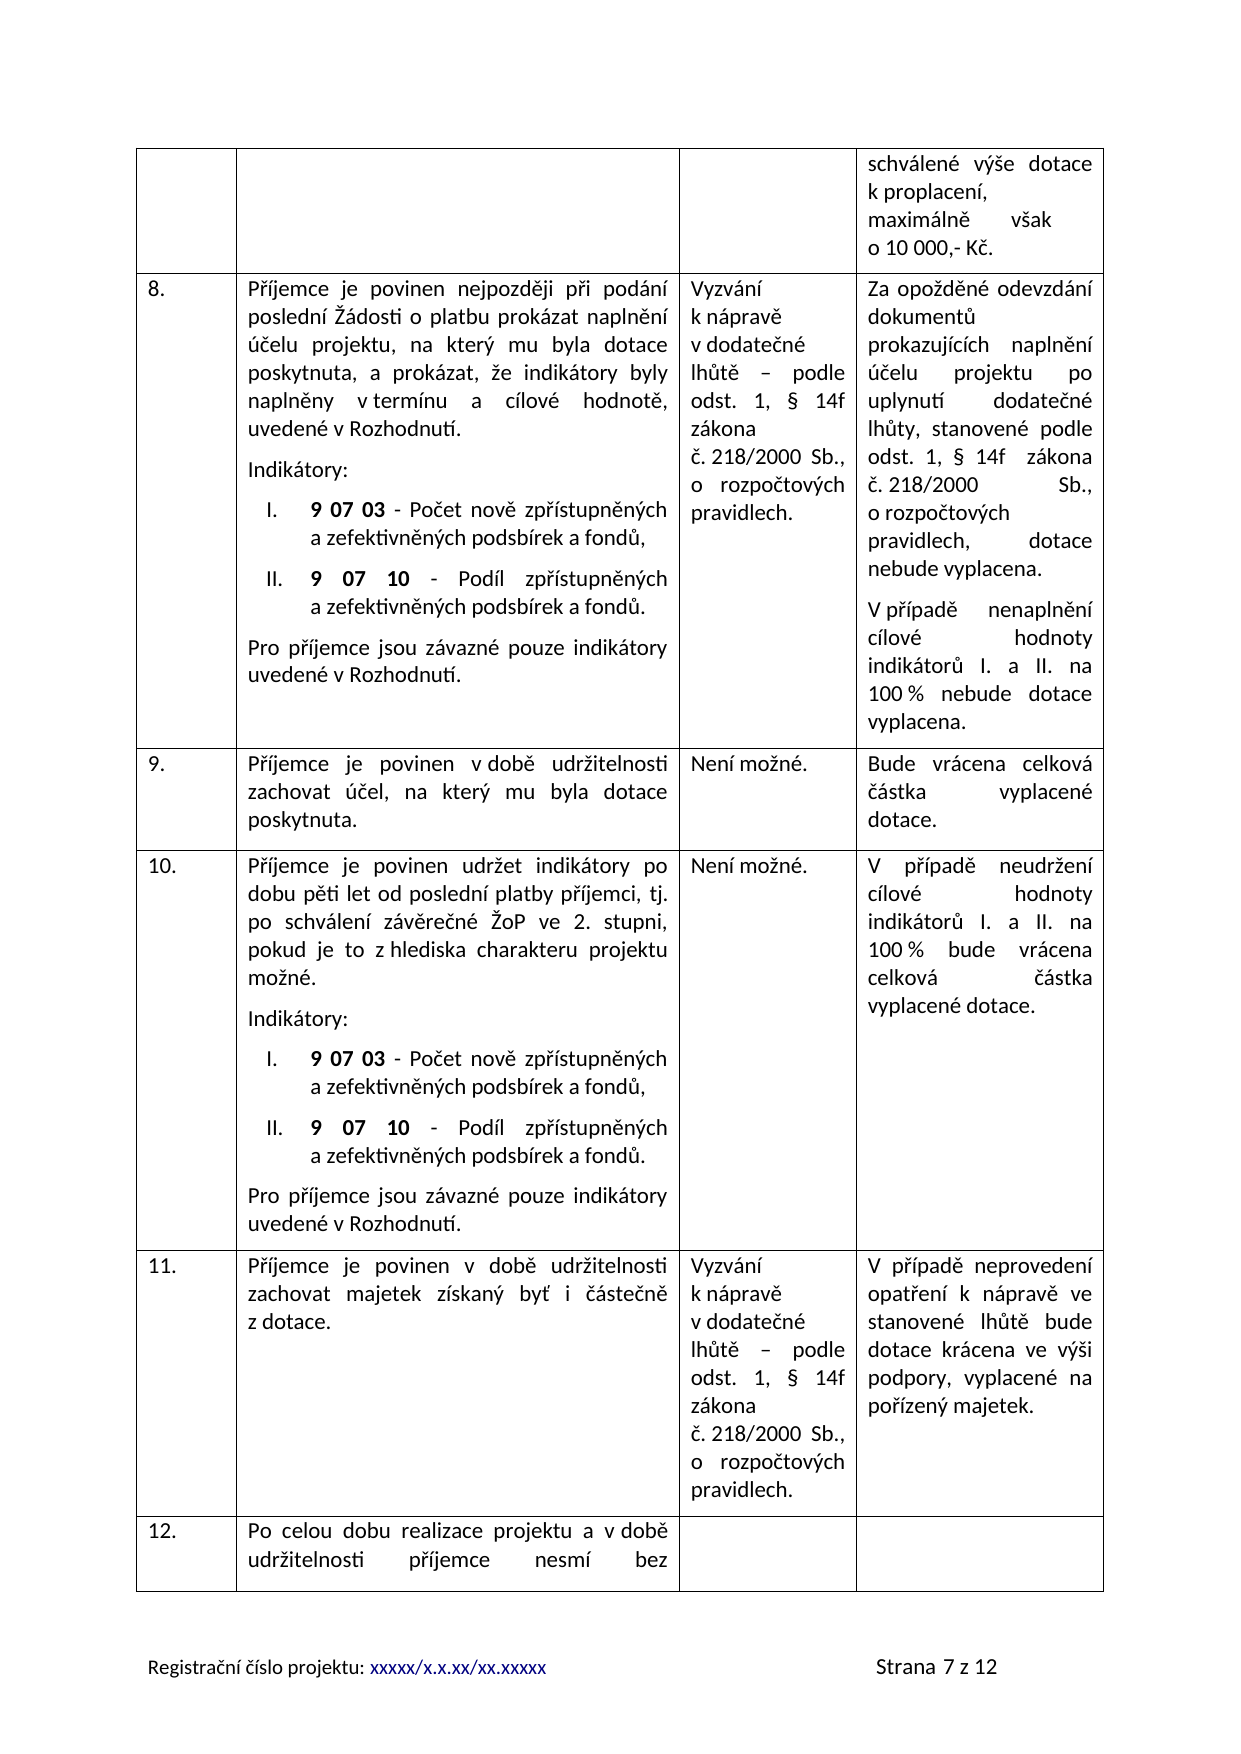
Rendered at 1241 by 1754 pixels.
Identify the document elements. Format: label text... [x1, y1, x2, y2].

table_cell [237, 1517, 679, 1591]
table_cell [857, 149, 1103, 273]
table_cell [680, 149, 856, 273]
table_cell V případě neudržení cílové hodnoty indikátorů I. a II. na 100 % bude vrácena celková částka vyplacené dotace. [857, 851, 1103, 1250]
table_cell [680, 1517, 856, 1591]
table_cell 12. [137, 1517, 236, 1591]
table_cell Za opožděné odevzdání dokumentů prokazujících naplnění účelu projektu po uplynutí dodatečné lhůty, stanovené podle odst. 1, § 14f zákona č. 218/2000 Sb., o rozpočtových pravidlech, dotace nebude vyplacena. V případě nenaplnění cílové hodnoty indikátorů I. a II. na 100 % nebude dotace vyplacena. [857, 274, 1103, 748]
table_cell [857, 1517, 1103, 1591]
table_cell Příjemce je povinen v době udržitelnosti zachovat majetek získaný byť i částečně z dotace. [237, 1251, 679, 1516]
table_cell Příjemce je povinen nejpozději při podání poslední Žádosti o platbu prokázat naplnění účelu projektu, na který mu byla dotace poskytnuta, a prokázat, že indikátory byly naplněny v termínu a cílové hodnotě, uvedené v Rozhodnutí. Indikátory: 9 07 03 - Počet nově zpřístupněných a zefektivněných podsbírek a fondů, 9 07 10 - Podíl zpřístupněných a zefektivněných podsbírek a fondů. Pro příjemce jsou závazné pouze indikátory uvedené v Rozhodnutí. [237, 274, 679, 748]
table_cell Bude vrácena celková částka vyplacené dotace. [857, 749, 1103, 850]
table_cell Vyzvání k nápravě v dodatečné lhůtě – podle odst. 1, § 14f zákona č. 218/2000 Sb., o rozpočtových pravidlech. [680, 1251, 856, 1516]
table_cell Není možné. [680, 749, 856, 850]
table_cell Příjemce je povinen v době udržitelnosti zachovat účel, na který mu byla dotace poskytnuta. [237, 749, 679, 850]
table_cell Příjemce je povinen udržet indikátory po dobu pěti let od poslední platby příjemci, tj. po schválení závěrečné ŽoP ve 2. stupni, pokud je to z hlediska charakteru projektu možné. Indikátory: 9 07 03 - Počet nově zpřístupněných a zefektivněných podsbírek a fondů, 9 07 10 - Podíl zpřístupněných a zefektivněných podsbírek a fondů. Pro příjemce jsou závazné pouze indikátory uvedené v Rozhodnutí. [237, 851, 679, 1250]
table_cell 11. [137, 1251, 236, 1516]
table_cell 9. [137, 749, 236, 850]
table_cell Vyzvání k nápravě v dodatečné lhůtě – podle odst. 1, § 14f zákona č. 218/2000 Sb., o rozpočtových pravidlech. [680, 274, 856, 748]
table_cell 10. [137, 851, 236, 1250]
table_cell V případě neprovedení opatření k nápravě ve stanovené lhůtě bude dotace krácena ve výši podpory, vyplacené na pořízený majetek. [857, 1251, 1103, 1516]
table_cell 7. [137, 149, 236, 273]
table_cell 8. [137, 274, 236, 748]
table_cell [237, 149, 679, 273]
table_cell Není možné. [680, 851, 856, 1250]
